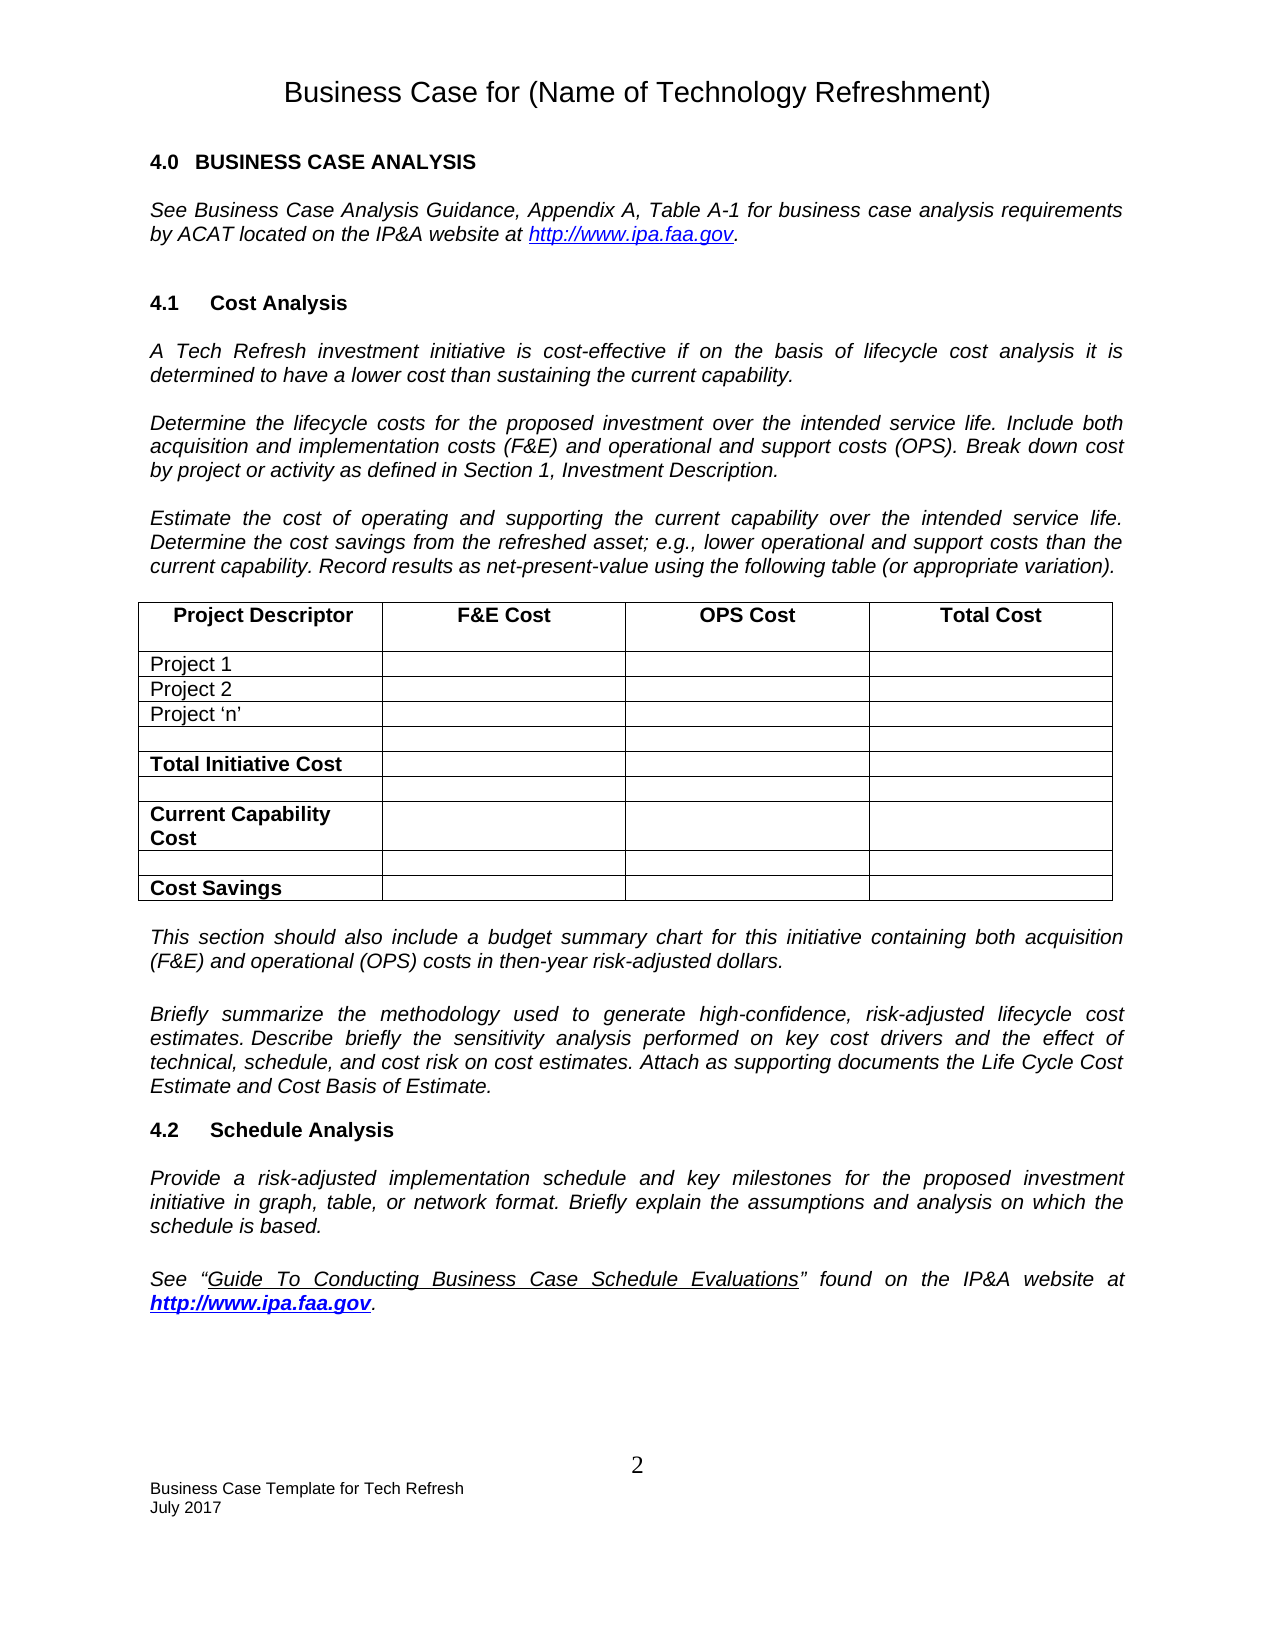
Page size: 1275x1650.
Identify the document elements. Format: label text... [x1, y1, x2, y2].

table_cell [870, 752, 1112, 776]
table_cell [626, 876, 869, 900]
table_cell [383, 652, 625, 676]
table_cell [870, 876, 1112, 900]
table_cell Total Initiative Cost [139, 752, 382, 776]
text Estimate the cost of operating and supporting the current capability over the intended service life. Determine the cost savings from the refreshed asset; e.g., lower operational and support costs than the current capability. Record results as net-present-value using the following table (or appropriate variation). [150, 506, 1125, 578]
table_cell [626, 777, 869, 801]
text A Tech Refresh investment initiative is cost-effective if on the basis of lifecycle cost analysis it is determined to have a lower cost than sustaining the current capability. [150, 338, 1125, 386]
table_cell [383, 677, 625, 701]
table_cell [626, 802, 869, 850]
table_cell [870, 777, 1112, 801]
text Determine the lifecycle costs for the proposed investment over the intended service life. Include both acquisition and implementation costs (F&E) and operational and support costs (OPS). Break down cost by project or activity as defined in Section 1, Investment Description. [150, 410, 1125, 482]
table_cell Project 2 [139, 677, 382, 701]
text Briefly summarize the methodology used to generate high-confidence, risk-adjusted lifecycle cost estimates. Describe briefly the sensitivity analysis performed on key cost drivers and the effect of technical, schedule, and cost risk on cost estimates. Attach as supporting documents the Life Cycle Cost Estimate and Cost Basis of Estimate. [150, 1002, 1125, 1097]
table_cell [870, 652, 1112, 676]
table_cell [626, 851, 869, 875]
table_header Project Descriptor [139, 603, 382, 651]
table_cell [870, 677, 1112, 701]
table_cell [383, 876, 625, 900]
table_cell [383, 777, 625, 801]
table_cell Project ‘n’ [139, 702, 382, 726]
table_cell [870, 702, 1112, 726]
table_cell [139, 727, 382, 751]
table_cell [383, 802, 625, 850]
text See Business Case Analysis Guidance, Appendix A, Table A-1 for business case analysis requirements by ACAT located on the IP&A website at http://www.ipa.faa.gov. [150, 198, 1125, 246]
table_cell [870, 727, 1112, 751]
table_header OPS Cost [626, 603, 869, 651]
table_header Total Cost [870, 603, 1112, 651]
table_cell [383, 727, 625, 751]
table_cell Current Capability Cost [139, 802, 382, 850]
text Provide a risk-adjusted implementation schedule and key milestones for the proposed investment initiative in graph, table, or network format. Briefly explain the assumptions and analysis on which the schedule is based. [150, 1166, 1125, 1238]
table_cell [383, 702, 625, 726]
text See “Guide To Conducting Business Case Schedule Evaluations” found on the IP&A website at http://www.ipa.faa.gov. [150, 1267, 1125, 1315]
table_cell [626, 727, 869, 751]
subtitle Schedule Analysis [150, 1118, 1125, 1142]
table_cell [626, 702, 869, 726]
subtitle Business Case Analysis [150, 150, 1125, 174]
table_cell [626, 652, 869, 676]
table_cell Cost Savings [139, 876, 382, 900]
table_cell [383, 851, 625, 875]
table_cell [139, 851, 382, 875]
table_cell [626, 677, 869, 701]
table_cell [626, 752, 869, 776]
table_cell [139, 777, 382, 801]
table_cell [383, 752, 625, 776]
table_cell [870, 802, 1112, 850]
table_cell Project 1 [139, 652, 382, 676]
table_cell [870, 851, 1112, 875]
text This section should also include a budget summary chart for this initiative containing both acquisition (F&E) and operational (OPS) costs in then-year risk-adjusted dollars. [150, 925, 1125, 973]
table_header F&E Cost [383, 603, 625, 651]
subtitle Cost Analysis [150, 291, 1125, 314]
